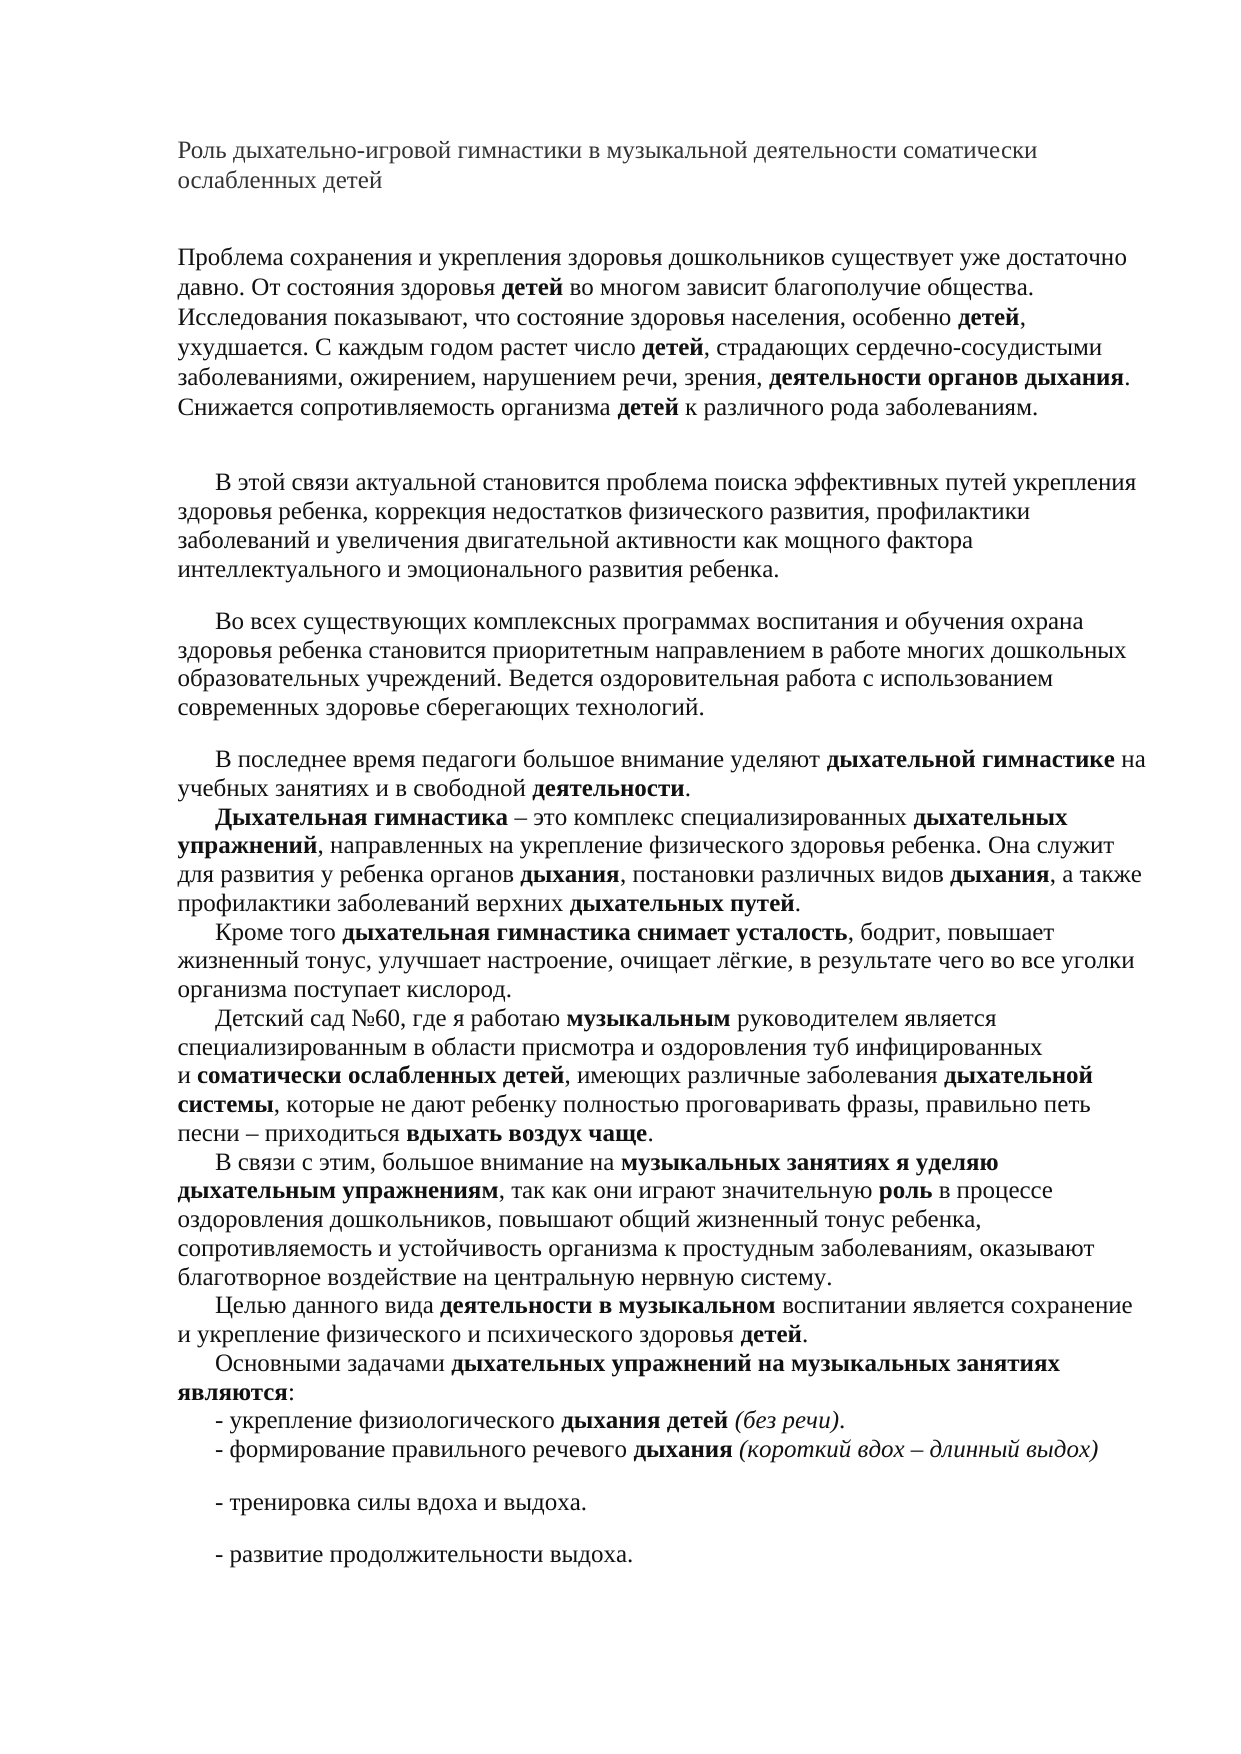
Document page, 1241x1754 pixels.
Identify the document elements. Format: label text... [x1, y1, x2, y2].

text В этой связи актуальной становится проблема поиска эффективных путей укрепления здоровья ребенка, коррекция недостатков физического развития, профилактики заболеваний и увеличения двигательной активности как мощного фактора интеллектуального и эмоционального развития ребенка. [177, 467, 1152, 582]
text - развитие продолжительности выдоха. [177, 1539, 1152, 1567]
text Целью данного вида деятельности в музыкальном воспитании является сохранение и укрепление физического и психического здоровья детей. [177, 1291, 1152, 1348]
text Детский сад №60, где я работаю музыкальным руководителем является специализированным в области присмотра и оздоровления туб инфицированных и соматически ослабленных детей, имеющих различные заболевания дыхательной системы, которые не дают ребенку полностью проговаривать фразы, правильно петь песни – приходиться вдыхать воздух чаще. [177, 1003, 1152, 1147]
text Дыхательная гимнастика – это комплекс специализированных дыхательных упражнений, направленных на укрепление физического здоровья ребенка. Она служит для развития у ребенка органов дыхания, постановки различных видов дыхания, а также профилактики заболеваний верхних дыхательных путей. [177, 802, 1152, 917]
text В последнее время педагоги большое внимание уделяют дыхательной гимнастике на учебных занятиях и в свободной деятельности. [177, 744, 1152, 802]
text - формирование правильного речевого дыхания (короткий вдох – длинный выдох) [177, 1434, 1152, 1463]
text Основными задачами дыхательных упражнений на музыкальных занятиях являются: [177, 1348, 1152, 1406]
text - укрепление физиологического дыхания детей (без речи). [177, 1406, 1152, 1434]
text В связи с этим, большое внимание на музыкальных занятиях я уделяю дыхательным упражнениям, так как они играют значительную роль в процессе оздоровления дошкольников, повышают общий жизненный тонус ребенка, сопротивляемость и устойчивость организма к простудным заболеваниям, оказывают благотворное воздействие на центральную нервную систему. [177, 1147, 1152, 1291]
text Во всех существующих комплексных программах воспитания и обучения охрана здоровья ребенка становится приоритетным направлением в работе многих дошкольных образовательных учреждений. Ведется оздоровительная работа с использованием современных здоровье сберегающих технологий. [177, 606, 1152, 721]
text - тренировка силы вдоха и выдоха. [177, 1487, 1152, 1515]
text Роль дыхательно-игровой гимнастики в музыкальной деятельности соматически ослабленных детей [177, 134, 1152, 194]
text Кроме того дыхательная гимнастика снимает усталость, бодрит, повышает жизненный тонус, улучшает настроение, очищает лёгкие, в результате чего во все уголки организма поступает кислород. [177, 917, 1152, 1003]
text Проблема сохранения и укрепления здоровья дошкольников существует уже достаточно давно. От состояния здоровья детей во многом зависит благополучие общества. Исследования показывают, что состояние здоровья населения, особенно детей, ухудшается. С каждым годом растет число детей, страдающих сердечно-сосудистыми заболеваниями, ожирением, нарушением речи, зрения, деятельности органов дыхания. Снижается сопротивляемость организма детей к различного рода заболеваниям. [177, 241, 1152, 421]
